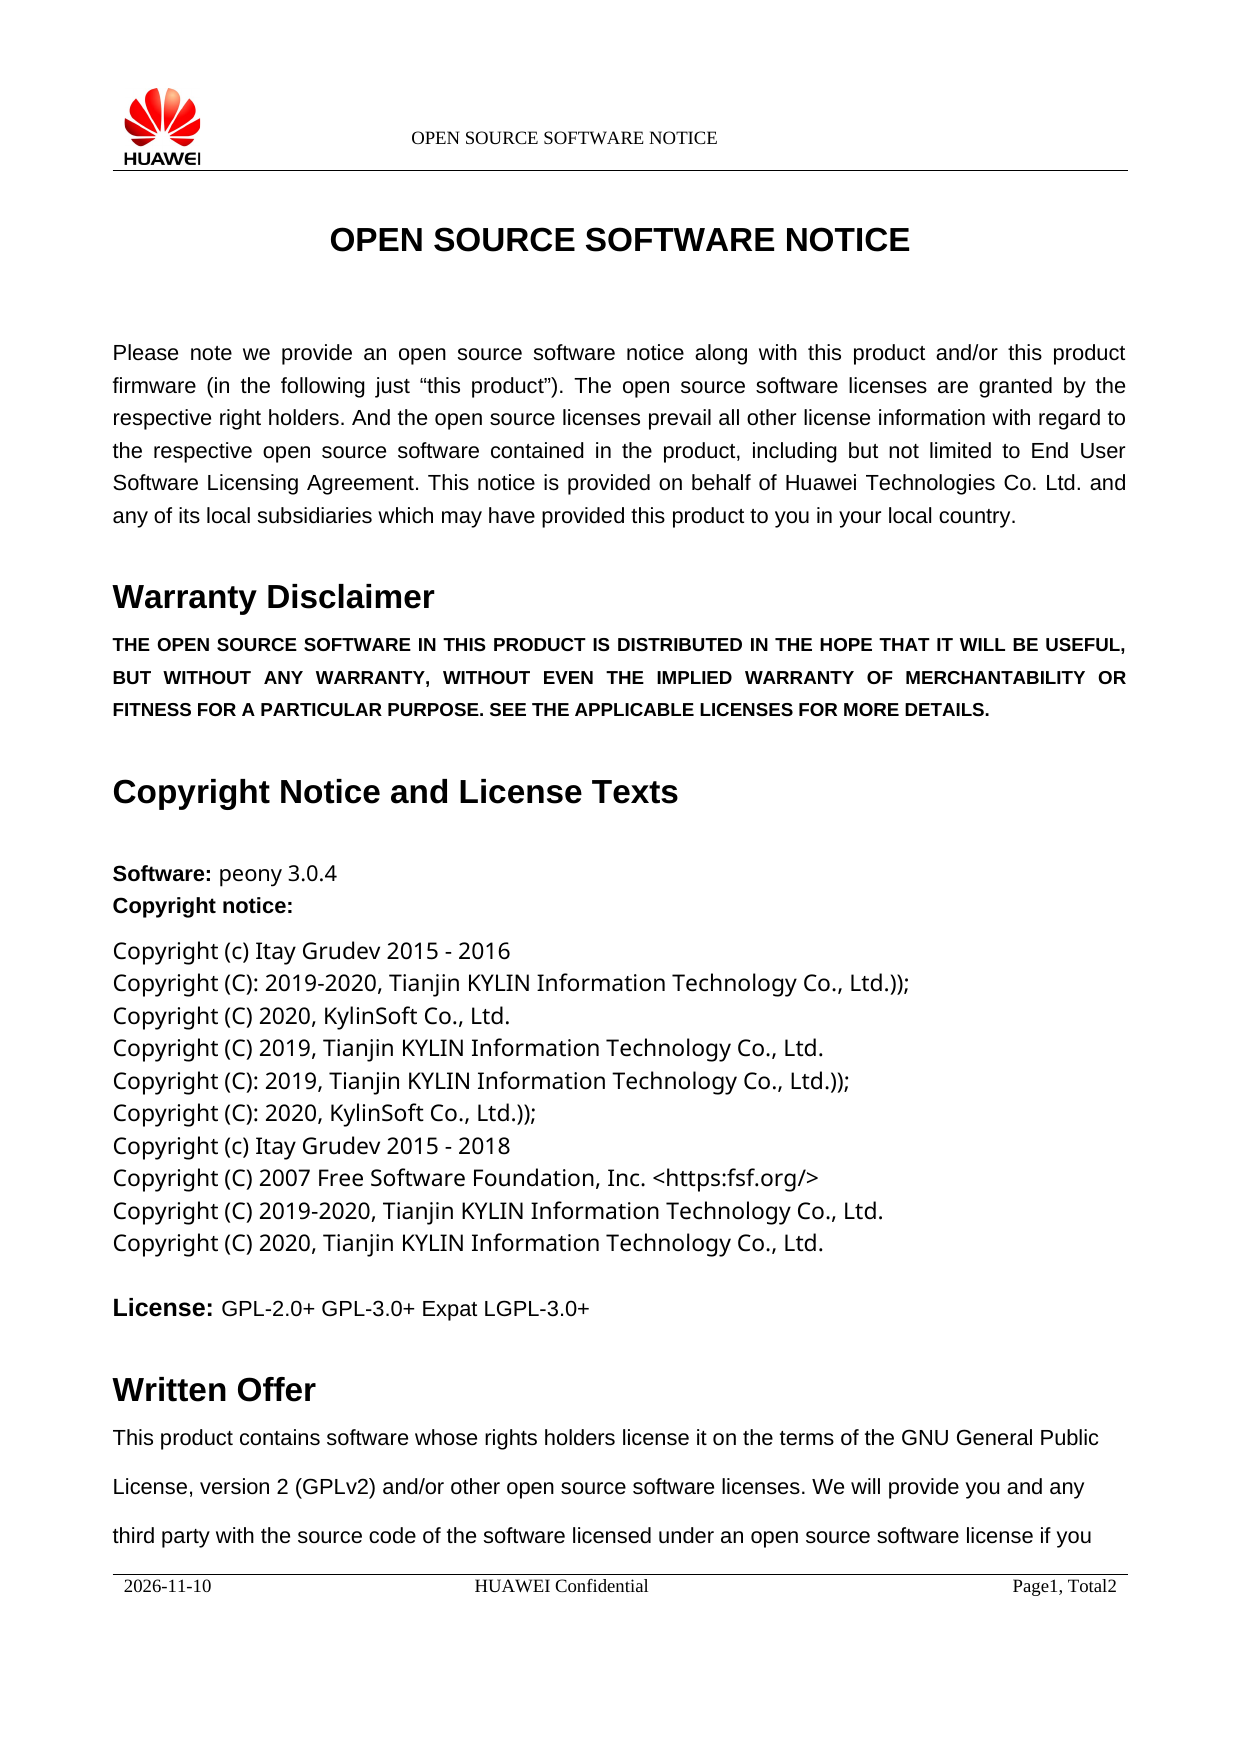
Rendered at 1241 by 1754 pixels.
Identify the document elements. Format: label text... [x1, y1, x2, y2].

picture [124, 88, 201, 165]
text Copyright Notice and License Texts [112, 759, 1128, 824]
text OPEN SOURCE SOFTWARE NOTICE [112, 206, 1128, 271]
text License: GPL-2.0+ GPL-3.0+ Expat LGPL-3.0+ [112, 1291, 1128, 1324]
text Please note we provide an open source software notice along with this product and/or this product firmware (in the following just “this product”). The open source software licenses are granted by the respective right holders. And the open source licenses prevail all other license information with regard to the respective open source software contained in the product, including but not limited to End User Software Licensing Agreement. This notice is provided on behalf of Huawei Technologies Co. Ltd. and any of its local subsidiaries which may have provided this product to you in your local country. [112, 336, 1128, 531]
text Warranty Disclaimer [112, 564, 1128, 629]
text Copyright notice: [112, 889, 1128, 921]
text Copyright (c) Itay Grudev 2015 - 2016 Copyright (C): 2019-2020, Tianjin KYLIN Information Technology Co., Ltd.)); Copyright (C) 2020, KylinSoft Co., Ltd. Copyright (C) 2019, Tianjin KYLIN Information Technology Co., Ltd. Copyright (C): 2019, Tianjin KYLIN Information Technology Co., Ltd.)); Copyright (C): 2020, KylinSoft Co., Ltd.)); Copyright (c) Itay Grudev 2015 - 2018 Copyright (C) 2007 Free Software Foundation, Inc. <https:fsf.org/> Copyright (C) 2019-2020, Tianjin KYLIN Information Technology Co., Ltd. Copyright (C) 2020, Tianjin KYLIN Information Technology Co., Ltd. [112, 934, 1128, 1291]
title Software: peony 3.0.4 [112, 856, 1128, 889]
text The open source software in this product is distributed in the hope that it will be useful, but WITHOUT ANY WARRANTY, without even the implied warranty of MERCHANTABILITY or FITNESS FOR A PARTICULAR PURPOSE. See the applicable licenses for more details. [112, 629, 1128, 726]
text Written Offer [112, 1356, 1128, 1421]
